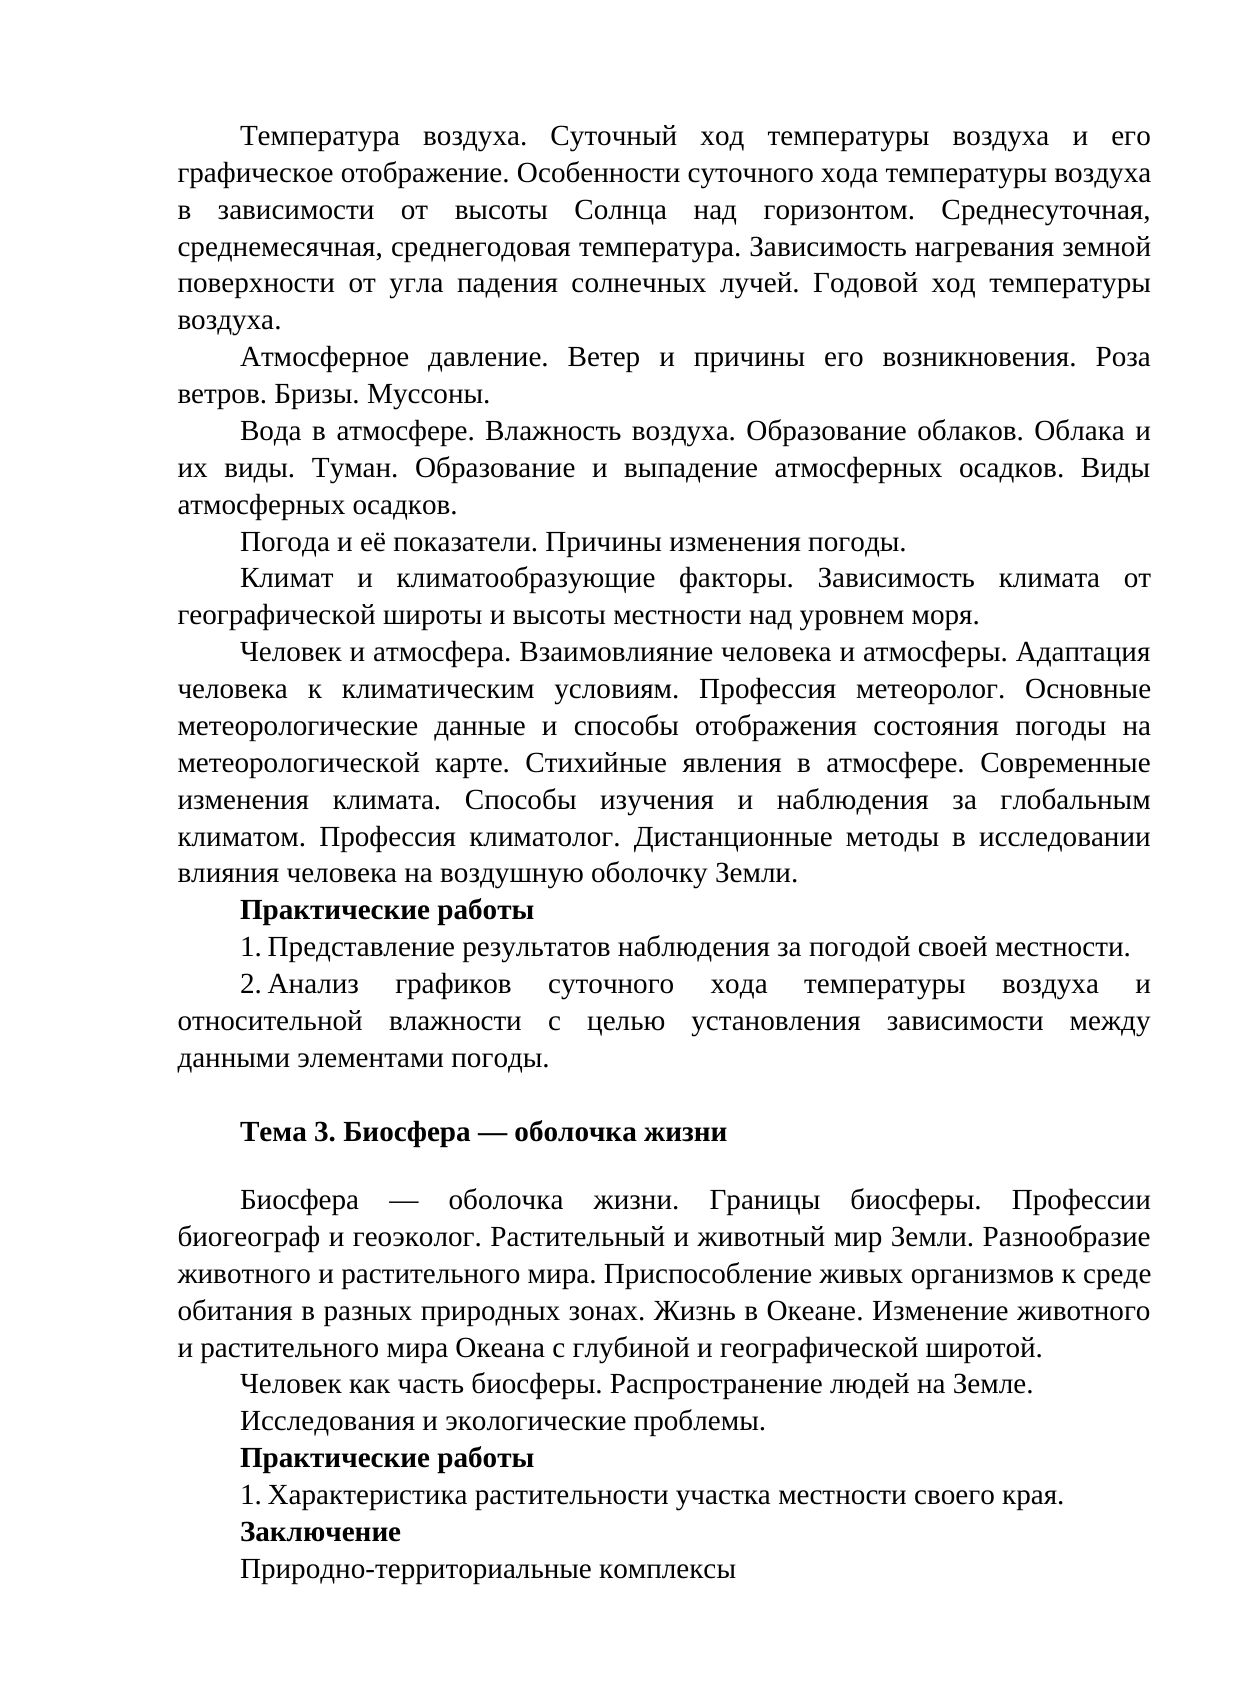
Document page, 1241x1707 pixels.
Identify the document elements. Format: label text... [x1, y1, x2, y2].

text Вода в атмосфере. Влажность воздуха. Образование облаков. Облака и их виды. Туман. Образование и выпадение атмосферных осадков. Виды атмосферных осадков. [177, 413, 1152, 520]
text Человек как часть биосферы. Распространение людей на Земле. [177, 1367, 1152, 1400]
text Атмосферное давление. Ветер и причины его возникновения. Роза ветров. Бризы. Муссоны. [177, 339, 1152, 410]
text Практические работы [177, 892, 1152, 926]
text Биосфера — оболочка жизни. Границы биосферы. Профессии биогеограф и геоэколог. Растительный и животный мир Земли. Разнообразие животного и растительного мира. Приспособление живых организмов к среде обитания в разных природных зонах. Жизнь в Океане. Изменение животного и растительного мира Океана с глубиной и географической широтой. [177, 1182, 1152, 1363]
text Исследования и экологические проблемы. [177, 1403, 1152, 1437]
text Практические работы [177, 1440, 1152, 1474]
text 2. Анализ графиков суточного хода температуры воздуха и относительной влажности с целью установления зависимости между данными элементами погоды. [177, 966, 1152, 1073]
text Погода и её показатели. Причины изменения погоды. [177, 524, 1152, 557]
text 1. Представление результатов наблюдения за погодой своей местности. [177, 929, 1152, 963]
text Тема 3. Биосфера — оболочка жизни [177, 1114, 1152, 1147]
text 1. Характеристика растительности участка местности своего края. [177, 1477, 1152, 1511]
text Человек и атмосфера. Взаимовлияние человека и атмосферы. Адаптация человека к климатическим условиям. Профессия метеоролог. Основные метеорологические данные и способы отображения состояния погоды на метеорологической карте. Стихийные явления в атмосфере. Современные изменения климата. Способы изучения и наблюдения за глобальным климатом. Профессия климатолог. Дистанционные методы в исследовании влияния человека на воздушную оболочку Земли. [177, 634, 1152, 889]
text Природно-территориальные комплексы [177, 1551, 1152, 1584]
text Температура воздуха. Суточный ход температуры воздуха и его графическое отображение. Особенности суточного хода температуры воздуха в зависимости от высоты Солнца над горизонтом. Среднесуточная, среднемесячная, среднегодовая температура. Зависимость нагревания земной поверхности от угла падения солнечных лучей. Годовой ход температуры воздуха. [177, 118, 1152, 336]
text Климат и климатообразующие факторы. Зависимость климата от географической широты и высоты местности над уровнем моря. [177, 561, 1152, 631]
text Заключение [177, 1514, 1152, 1548]
